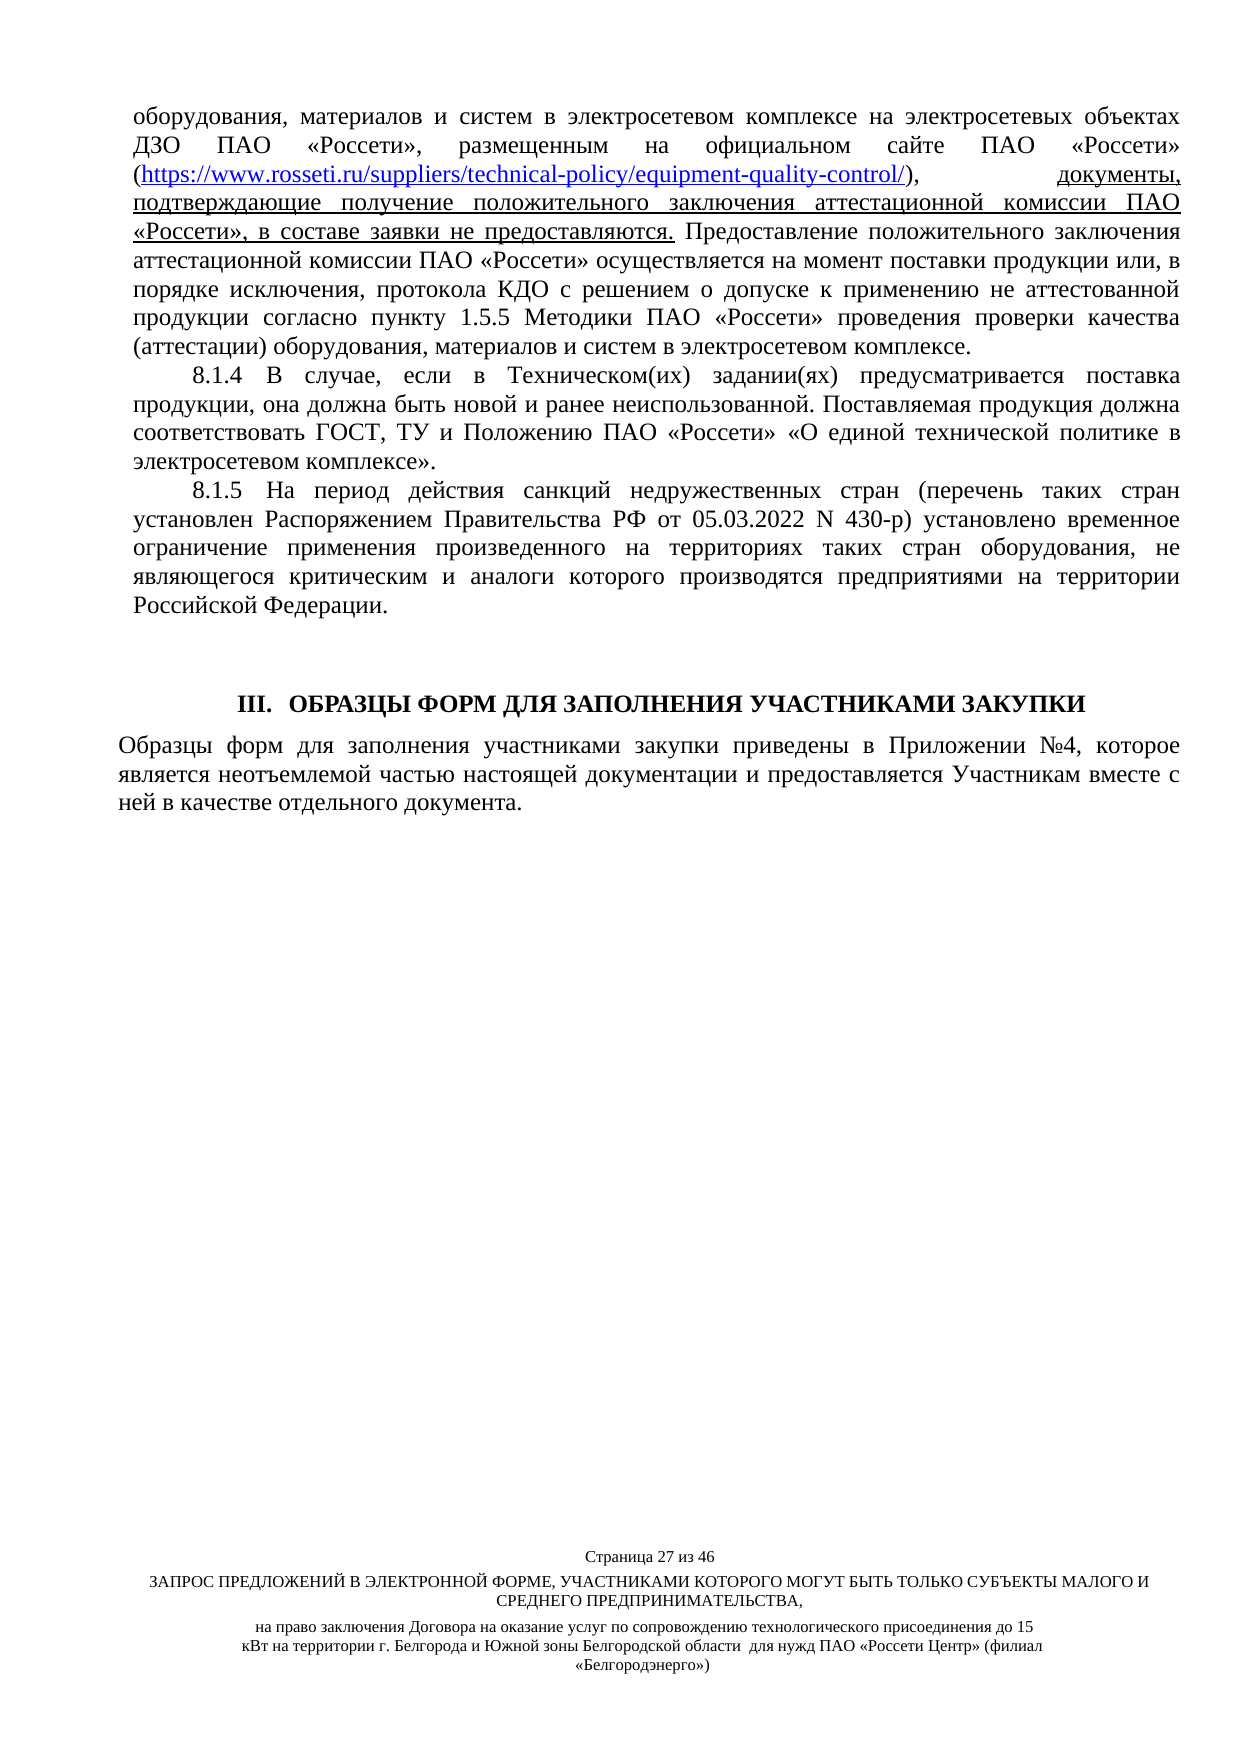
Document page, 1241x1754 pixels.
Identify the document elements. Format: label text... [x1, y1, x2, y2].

subtitle На период действия санкций недружественных стран (перечень таких стран установлен Распоряжением Правительства РФ от 05.03.2022 N 430-р) установлено временное ограничение применения произведенного на территориях таких стран оборудования, не являющегося критическим и аналоги которого производятся предприятиями на территории Российской Федерации. [133, 475, 1181, 619]
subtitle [133, 101, 1181, 212]
subtitle В случае, если в Техническом(их) задании(ях) предусматривается поставка продукции, она должна быть новой и ранее неиспользованной. Поставляемая продукция должна соответствовать ГОСТ, ТУ и Положению ПАО «Россети» «О единой технической политике в электросетевом комплексе». [133, 360, 1181, 475]
subtitle Образцы форм для заполнения участниками закупки приведены в Приложении №4, которое является неотъемлемой частью настоящей документации и предоставляется Участникам вместе с ней в качестве отдельного документа. [118, 730, 1181, 816]
subtitle ОБРАЗЦЫ ФОРМ ДЛЯ ЗАПОЛНЕНИЯ УЧАСТНИКАМИ ЗАКУПКИ [118, 689, 1181, 717]
